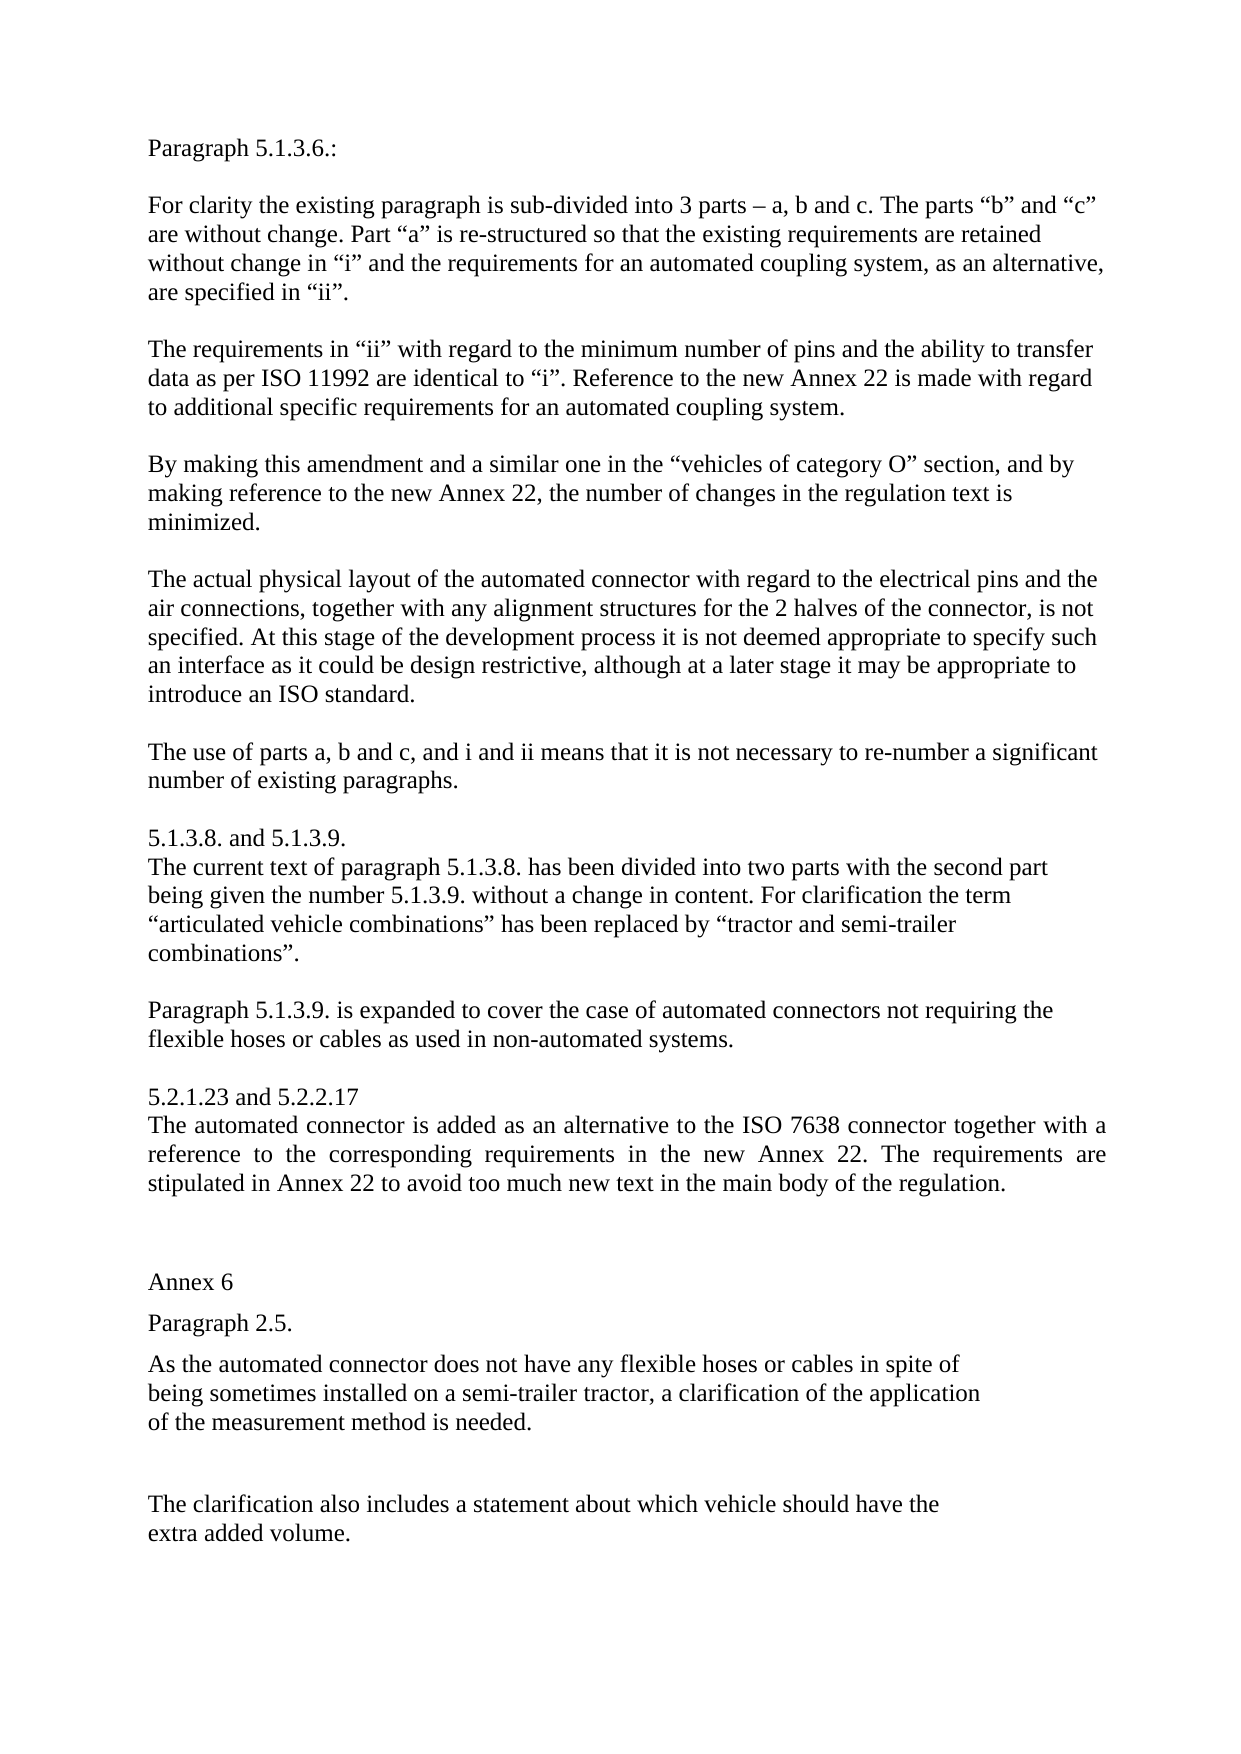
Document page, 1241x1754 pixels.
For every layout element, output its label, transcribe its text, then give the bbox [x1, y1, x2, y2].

text 5.2.1.23 and 5.2.2.17 [148, 1082, 1107, 1110]
text The current text of paragraph 5.1.3.8. has been divided into two parts with the second part being given the number 5.1.3.9. without a change in content. For clarification the term “articulated vehicle combinations” has been replaced by “tractor and semi-trailer combinations”. [148, 852, 1107, 967]
text The clarification also includes a statement about which vehicle should have the extra added volume. [148, 1489, 989, 1547]
text The requirements in “ii” with regard to the minimum number of pins and the ability to transfer data as per ISO 11992 are identical to “i”. Reference to the new Annex 22 is made with regard to additional specific requirements for an automated coupling system. [148, 334, 1107, 420]
text For clarity the existing paragraph is sub-divided into 3 parts – a, b and c. The parts “b” and “c” are without change. Part “a” is re-structured so that the existing requirements are retained without change in “i” and the requirements for an automated coupling system, as an alternative, are specified in “ii”. [148, 190, 1107, 305]
text 5.1.3.8. and 5.1.3.9. [148, 823, 1107, 852]
text Paragraph 2.5. [148, 1308, 989, 1337]
text Paragraph 5.1.3.6.: [148, 133, 1107, 162]
text As the automated connector does not have any flexible hoses or cables in spite of being sometimes installed on a semi-trailer tractor, a clarification of the application of the measurement method is needed. [148, 1349, 989, 1435]
text By making this amendment and a similar one in the “vehicles of category O” section, and by making reference to the new Annex 22, the number of changes in the regulation text is minimized. [148, 449, 1107, 535]
text The automated connector is added as an alternative to the ISO 7638 connector together with a reference to the corresponding requirements in the new Annex 22. The requirements are stipulated in Annex 22 to avoid too much new text in the main body of the regulation. [148, 1110, 1107, 1197]
text Annex 6 [148, 1267, 989, 1295]
text The actual physical layout of the automated connector with regard to the electrical pins and the air connections, together with any alignment structures for the 2 halves of the connector, is not specified. At this stage of the development process it is not deemed appropriate to specify such an interface as it could be design restrictive, although at a later stage it may be appropriate to introduce an ISO standard. [148, 564, 1107, 708]
text Paragraph 5.1.3.9. is expanded to cover the case of automated connectors not requiring the flexible hoses or cables as used in non-automated systems. [148, 995, 1107, 1053]
text The use of parts a, b and c, and i and ii means that it is not necessary to re-number a significant number of existing paragraphs. [148, 737, 1107, 794]
